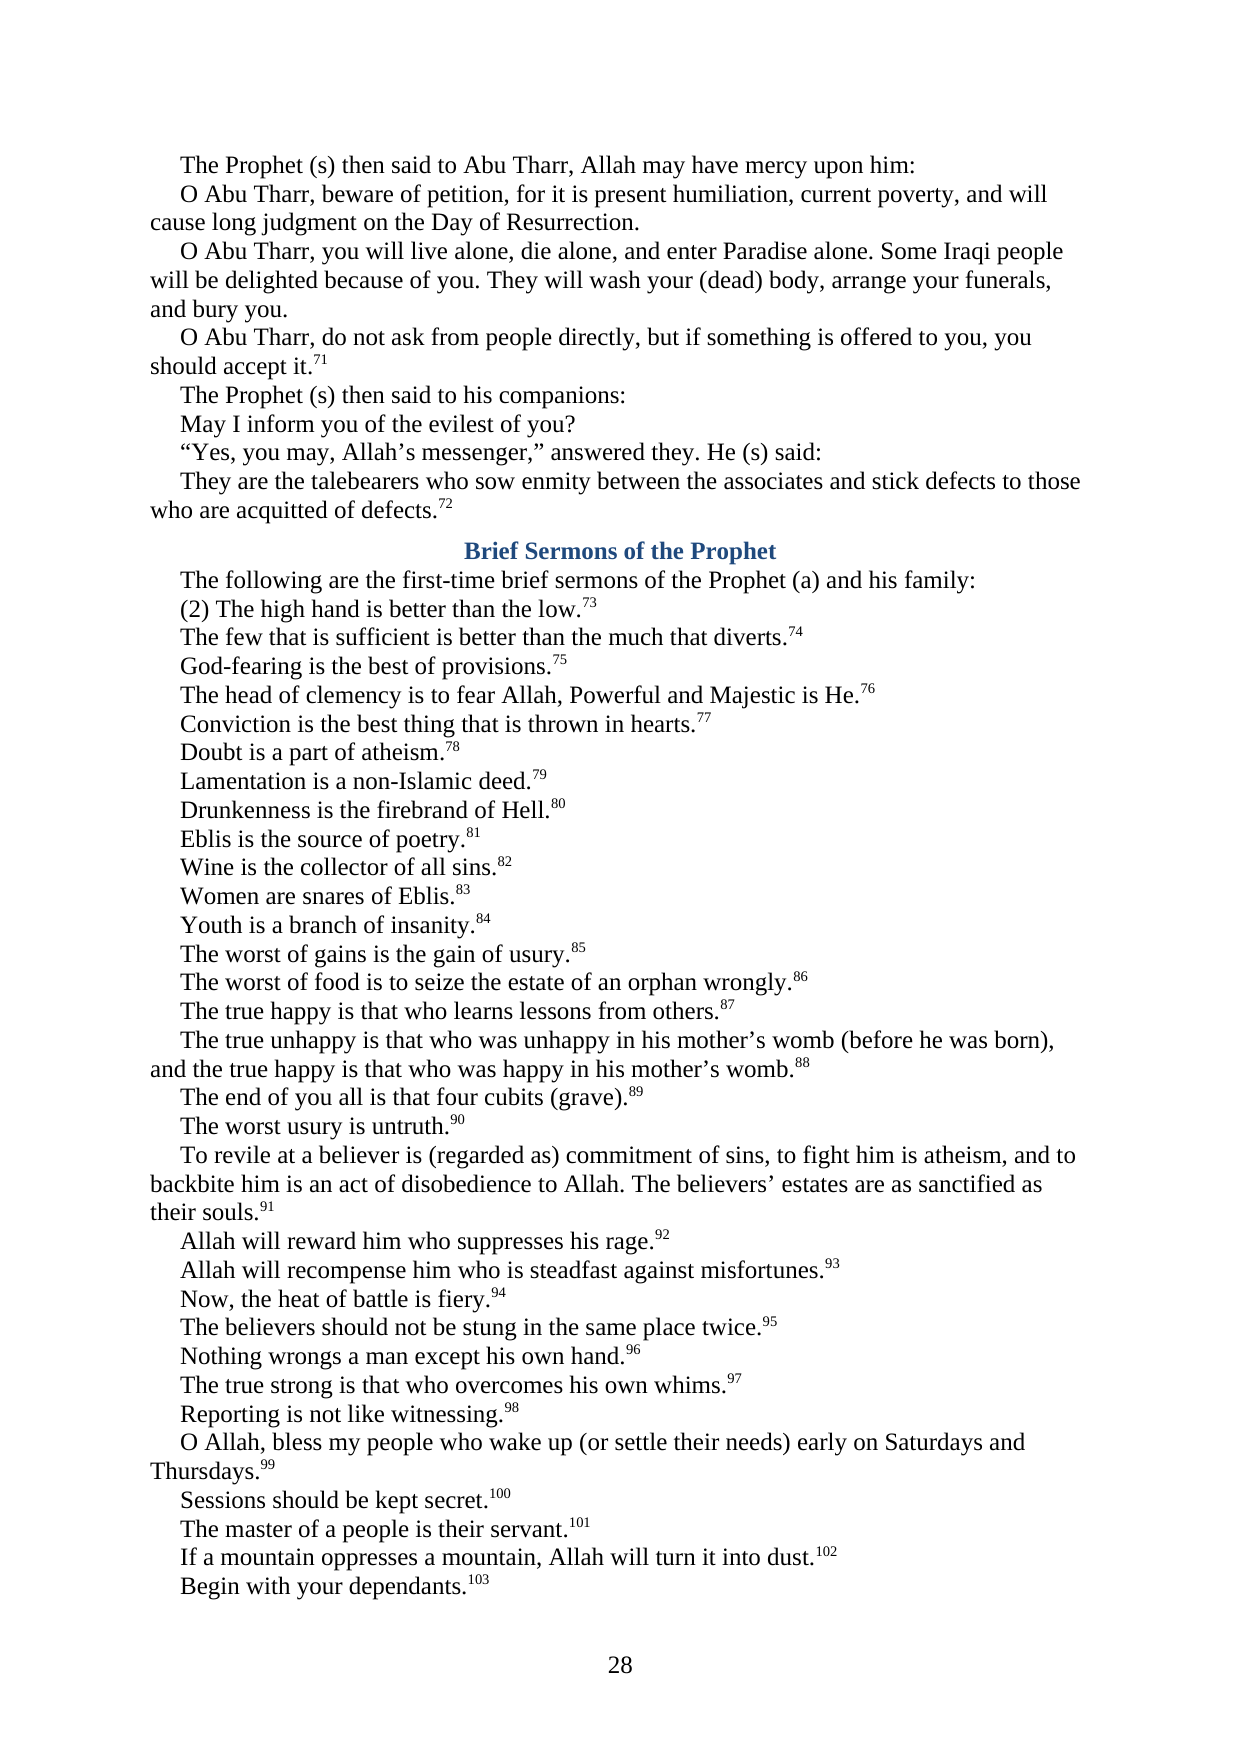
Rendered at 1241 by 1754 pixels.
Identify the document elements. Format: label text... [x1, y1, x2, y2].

text Begin with your dependants. [150, 1571, 1090, 1600]
text O Abu Tharr, beware of petition, for it is present humiliation, current poverty, and will cause long judgment on the Day of Resurrection. [150, 179, 1090, 236]
text God-fearing is the best of provisions. [150, 651, 1090, 680]
text Eblis is the source of poetry. [150, 824, 1090, 852]
text The believers should not be stung in the same place twice. [150, 1312, 1090, 1341]
text Wine is the collector of all sins. [150, 852, 1090, 881]
text The worst of food is to seize the estate of an orphan wrongly. [150, 967, 1090, 996]
text The worst of gains is the gain of usury. [150, 939, 1090, 967]
text They are the talebearers who sow enmity between the associates and stick defects to those who are acquitted of defects. [150, 466, 1090, 524]
text The master of a people is their servant. [150, 1514, 1090, 1542]
text The true strong is that who overcomes his own whims. [150, 1370, 1090, 1399]
text The true happy is that who learns lessons from others. [150, 996, 1090, 1025]
text Lamentation is a non-Islamic deed. [150, 766, 1090, 795]
text Allah will reward him who suppresses his rage. [150, 1226, 1090, 1255]
text May I inform you of the evilest of you? [150, 409, 1090, 437]
text Allah will recompense him who is steadfast against misfortunes. [150, 1255, 1090, 1284]
text (2) The high hand is better than the low. [150, 594, 1090, 622]
text The head of clemency is to fear Allah, Powerful and Majestic is He. [150, 680, 1090, 709]
text The Prophet (s) then said to Abu Tharr, Allah may have mercy upon him: [150, 150, 1090, 179]
text To revile at a believer is (regarded as) commitment of sins, to fight him is atheism, and to backbite him is an act of disobedience to Allah. The believers’ estates are as sanctified as their souls. [150, 1140, 1090, 1226]
text The worst usury is untruth. [150, 1111, 1090, 1140]
text O Abu Tharr, do not ask from people directly, but if something is offered to you, you should accept it. [150, 322, 1090, 380]
text The Prophet (s) then said to his companions: [150, 380, 1090, 409]
text O Abu Tharr, you will live alone, die alone, and enter Paradise alone. Some Iraqi people will be delighted because of you. They will wash your (dead) body, arrange your funerals, and bury you. [150, 236, 1090, 322]
text O Allah, bless my people who wake up (or settle their needs) early on Saturdays and Thursdays. [150, 1427, 1090, 1485]
text Sessions should be kept secret. [150, 1485, 1090, 1514]
text The true unhappy is that who was unhappy in his mother’s womb (before he was born), and the true happy is that who was happy in his mother’s womb. [150, 1025, 1090, 1082]
subtitle Brief Sermons of the Prophet [150, 536, 1090, 565]
text “Yes, you may, Allah’s messenger,” answered they. He (s) said: [150, 437, 1090, 466]
text Nothing wrongs a man except his own hand. [150, 1341, 1090, 1370]
text The few that is sufficient is better than the much that diverts. [150, 622, 1090, 651]
text If a mountain oppresses a mountain, Allah will turn it into dust. [150, 1542, 1090, 1571]
text The following are the first-time brief sermons of the Prophet (a) and his family: [150, 565, 1090, 594]
text Conviction is the best thing that is thrown in hearts. [150, 709, 1090, 737]
text Reporting is not like witnessing. [150, 1399, 1090, 1427]
text Women are snares of Eblis. [150, 881, 1090, 910]
text Youth is a branch of insanity. [150, 910, 1090, 939]
text Doubt is a part of atheism. [150, 737, 1090, 766]
text Drunkenness is the firebrand of Hell. [150, 795, 1090, 824]
text The end of you all is that four cubits (grave). [150, 1082, 1090, 1111]
text Now, the heat of battle is fiery. [150, 1284, 1090, 1312]
